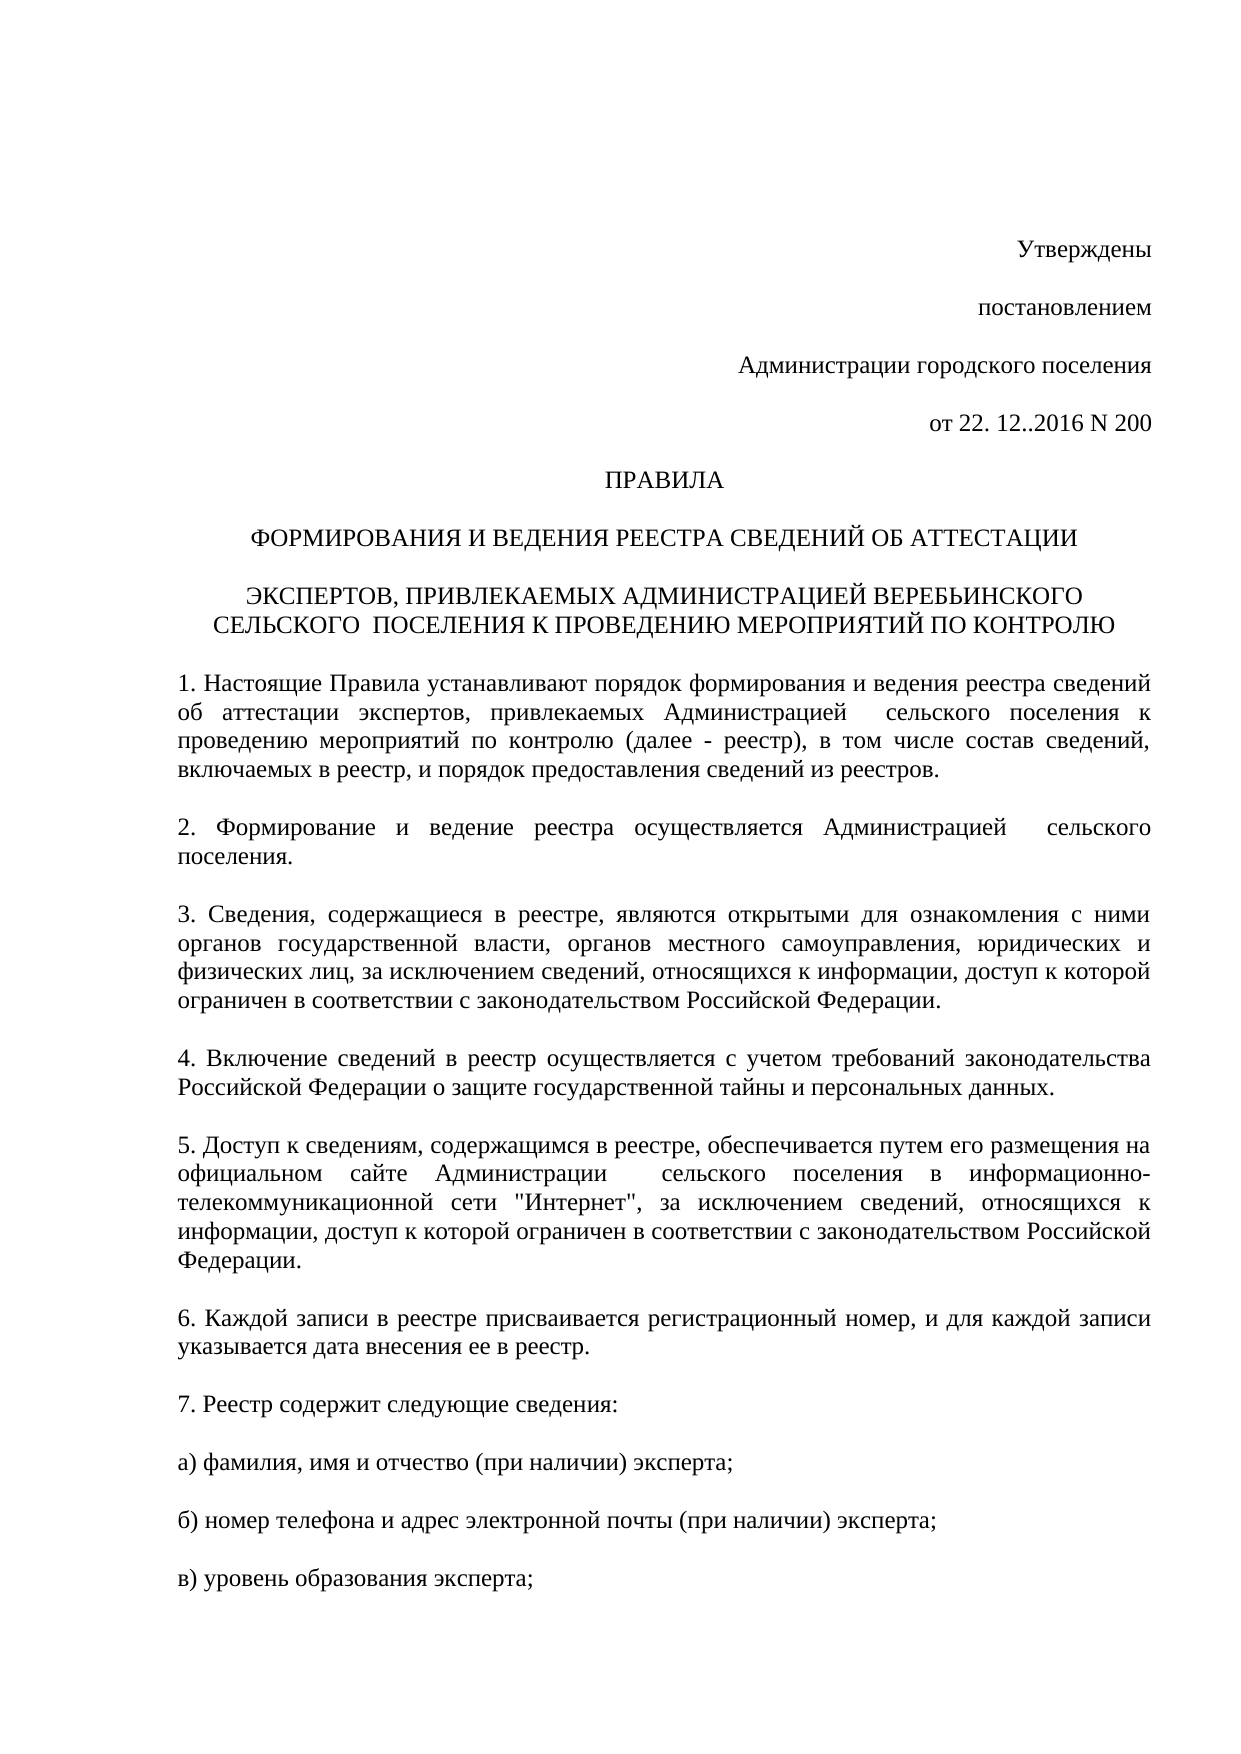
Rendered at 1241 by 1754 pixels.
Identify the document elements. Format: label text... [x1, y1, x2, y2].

text 2. Формирование и ведение реестра осуществляется Администрацией сельского поселения. [177, 812, 1152, 870]
text Утверждены [177, 234, 1152, 263]
text 5. Доступ к сведениям, содержащимся в реестре, обеспечивается путем его размещения на официальном сайте Администрации сельского поселения в информационно-телекоммуникационной сети "Интернет", за исключением сведений, относящихся к информации, доступ к которой ограничен в соответствии с законодательством Российской Федерации. [177, 1130, 1152, 1273]
text 6. Каждой записи в реестре присваивается регистрационный номер, и для каждой записи указывается дата внесения ее в реестр. [177, 1303, 1152, 1360]
text 7. Реестр содержит следующие сведения: [177, 1389, 1152, 1418]
text в) уровень образования эксперта; [177, 1563, 1152, 1592]
text а) фамилия, имя и отчество (при наличии) эксперта; [177, 1447, 1152, 1476]
text Администрации городского поселения [177, 350, 1152, 378]
text 3. Сведения, содержащиеся в реестре, являются открытыми для ознакомления с ними органов государственной власти, органов местного самоуправления, юридических и физических лиц, за исключением сведений, относящихся к информации, доступ к которой ограничен в соответствии с законодательством Российской Федерации. [177, 899, 1152, 1014]
text б) номер телефона и адрес электронной почты (при наличии) эксперта; [177, 1505, 1152, 1534]
text 1. Настоящие Правила устанавливают порядок формирования и ведения реестра сведений об аттестации экспертов, привлекаемых Администрацией сельского поселения к проведению мероприятий по контролю (далее - реестр), в том числе состав сведений, включаемых в реестр, и порядок предоставления сведений из реестров. [177, 668, 1152, 783]
text ФОРМИРОВАНИЯ И ВЕДЕНИЯ РЕЕСТРА СВЕДЕНИЙ ОБ АТТЕСТАЦИИ [177, 523, 1152, 552]
text 4. Включение сведений в реестр осуществляется с учетом требований законодательства Российской Федерации о защите государственной тайны и персональных данных. [177, 1043, 1152, 1101]
text от 22. 12..2016 N 200 [177, 408, 1152, 436]
text ПРАВИЛА [177, 466, 1152, 494]
text постановлением [177, 292, 1152, 321]
text ЭКСПЕРТОВ, ПРИВЛЕКАЕМЫХ АДМИНИСТРАЦИЕЙ ВЕРЕБЬИНСКОГО СЕЛЬСКОГО ПОСЕЛЕНИЯ К ПРОВЕДЕНИЮ МЕРОПРИЯТИЙ ПО КОНТРОЛЮ [177, 581, 1152, 639]
